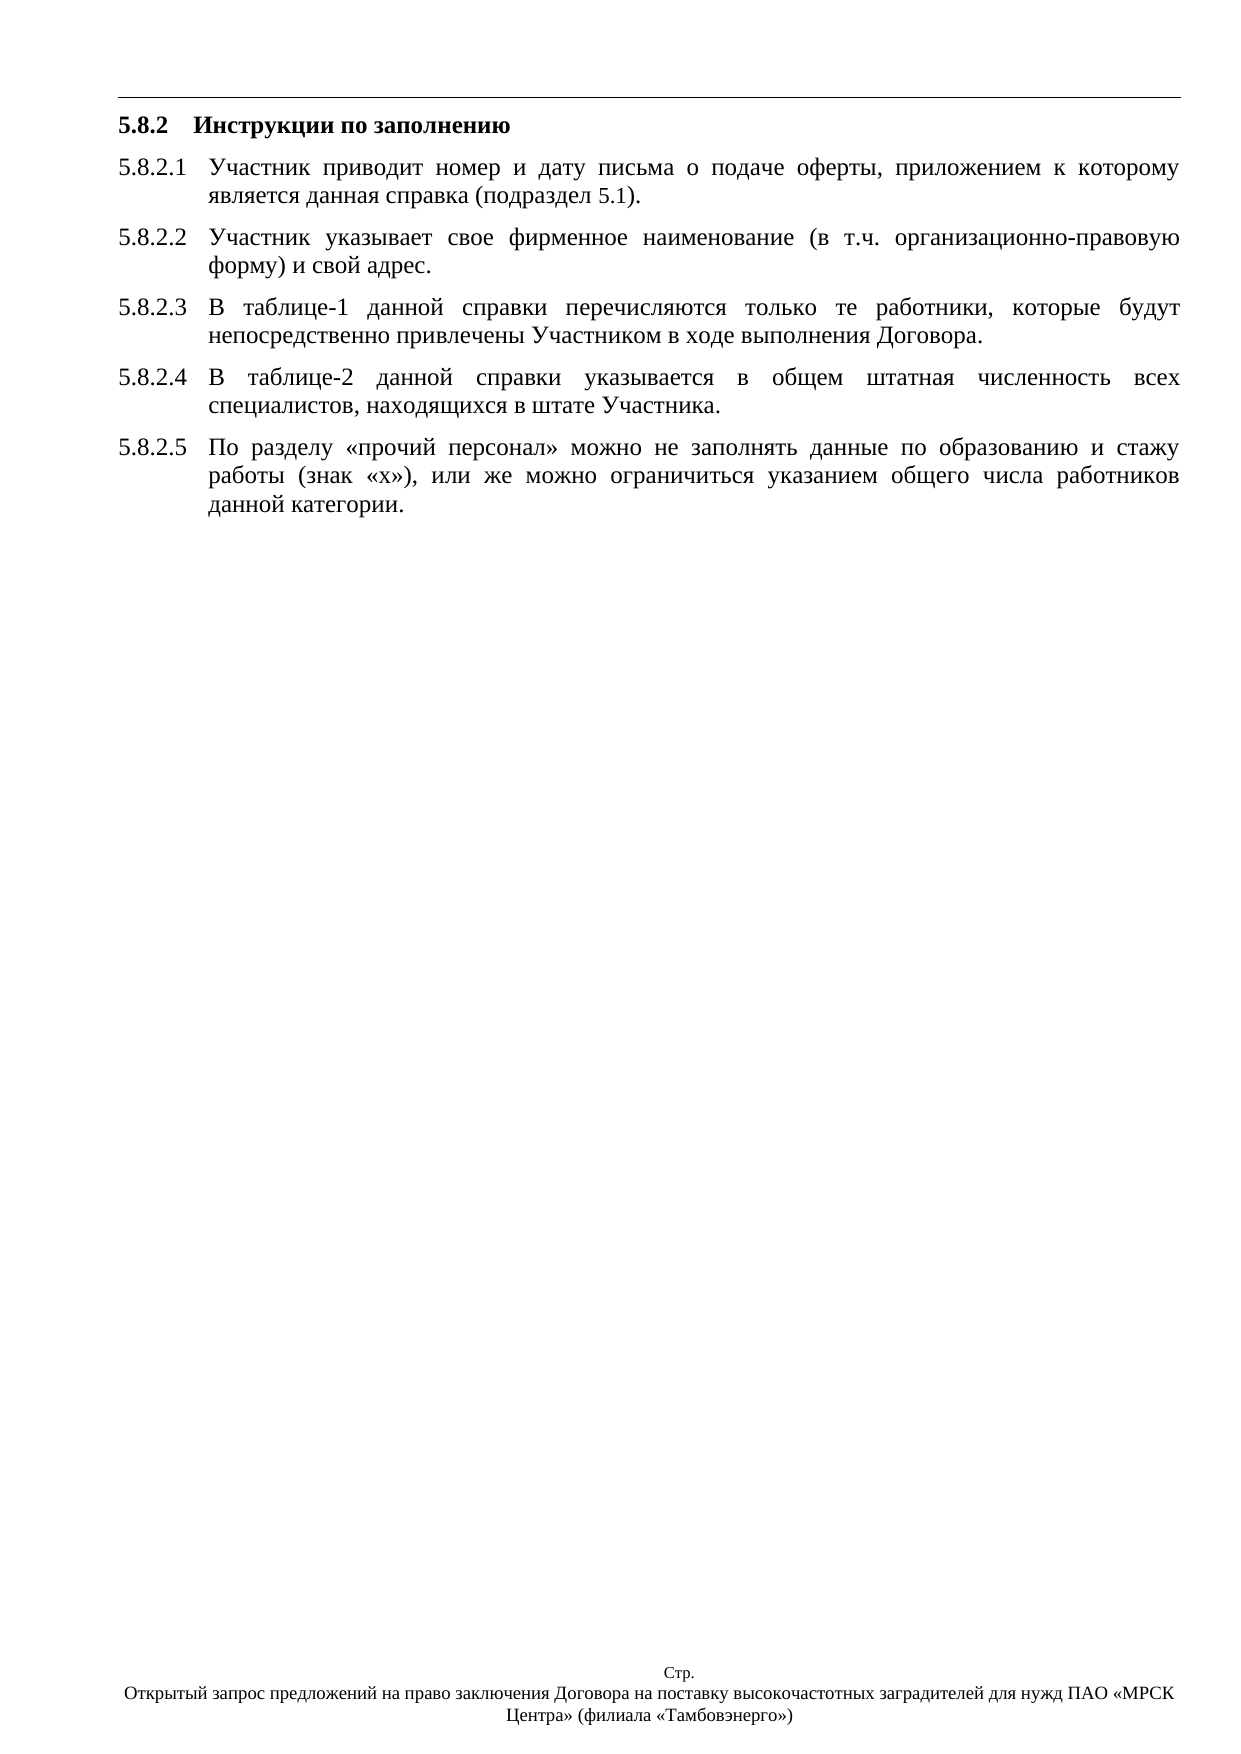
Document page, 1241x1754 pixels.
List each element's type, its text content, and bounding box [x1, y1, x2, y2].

list В таблице-1 данной справки перечисляются только те работники, которые будут непосредственно привлечены Участником в ходе выполнения Договора. [118, 292, 1181, 349]
subtitle Инструкции по заполнению [118, 111, 1181, 139]
list Участник приводит номер и дату письма о подаче оферты, приложением к которому является данная справка (подраздел 5.1). [118, 152, 1181, 209]
list По разделу «прочий персонал» можно не заполнять данные по образованию и стажу работы (знак «х»), или же можно ограничиться указанием общего числа работников данной категории. [118, 432, 1181, 518]
list В таблице-2 данной справки указывается в общем штатная численность всех специалистов, находящихся в штате Участника. [118, 362, 1181, 419]
list Участник указывает свое фирменное наименование (в т.ч. организационно-правовую форму) и свой адрес. [118, 222, 1181, 279]
